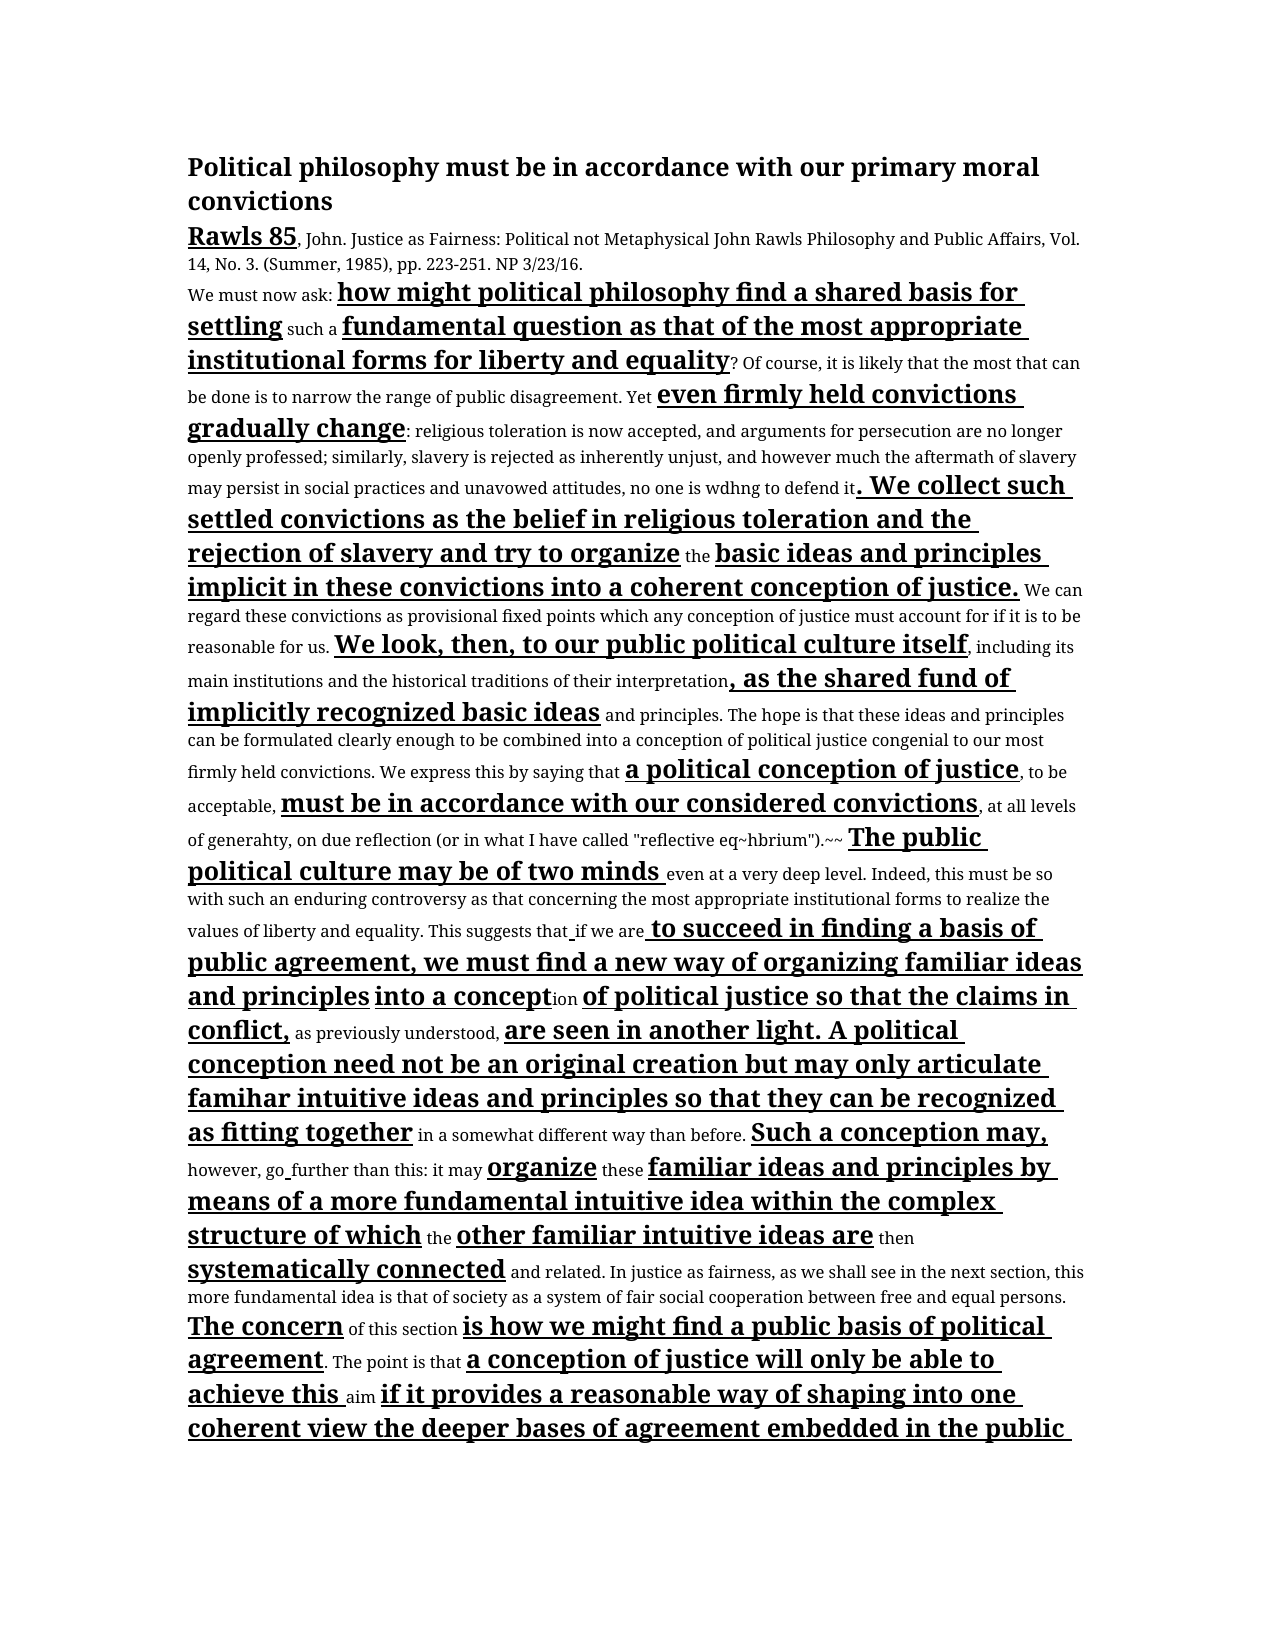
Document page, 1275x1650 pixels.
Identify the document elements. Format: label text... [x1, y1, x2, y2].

text Rawls 85, John. Justice as Fairness: Political not Metaphysical John Rawls Philosophy and Public Affairs, Vol. 14, No. 3. (Summer, 1985), pp. 223-251. NP 3/23/16. [187, 218, 1087, 275]
subtitle Political philosophy must be in accordance with our primary moral convictions [187, 150, 1087, 218]
